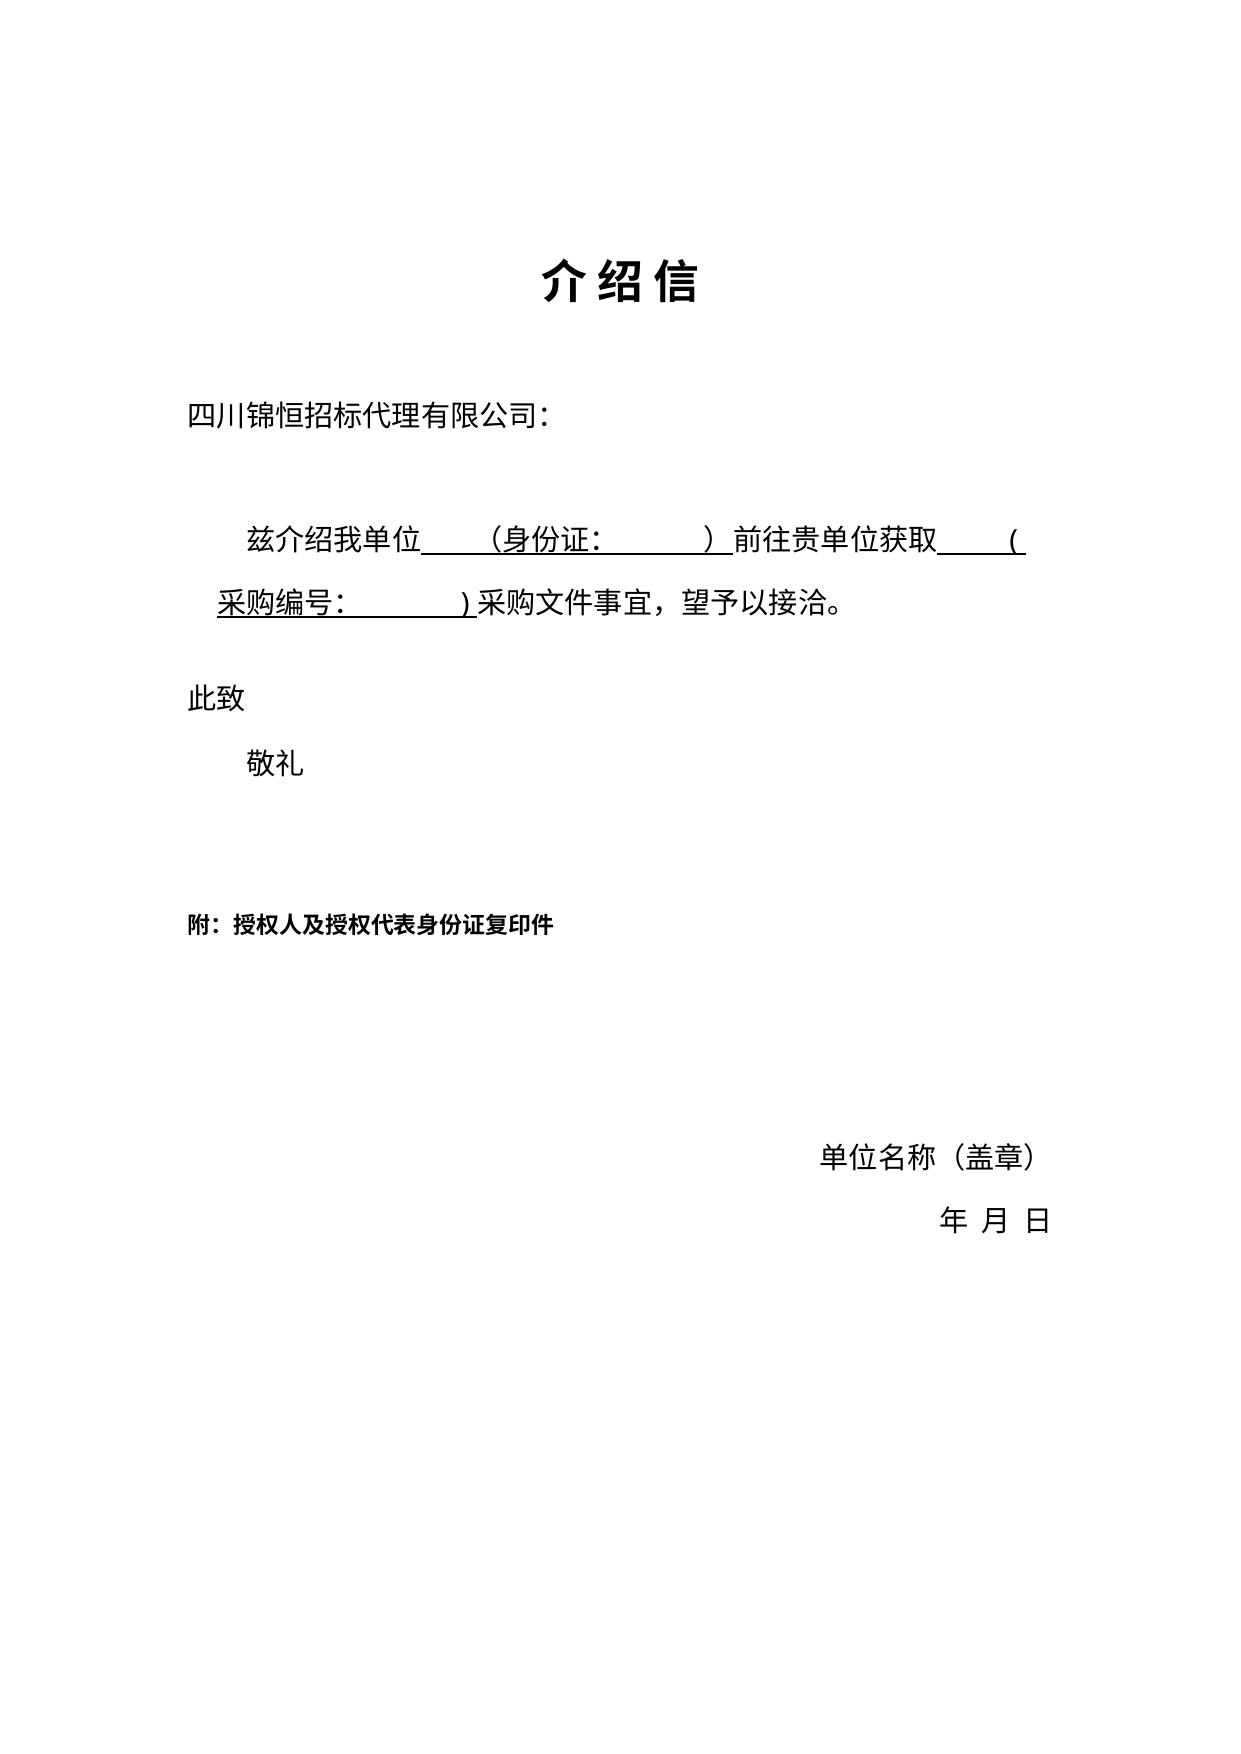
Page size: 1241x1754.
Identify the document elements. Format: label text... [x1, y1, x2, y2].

text 敬礼 [187, 729, 1053, 794]
text 单位名称（盖章） [187, 1134, 1053, 1177]
text 兹介绍我单位 （身份证： ）前往贵单位获取 ( 采购编号： ) 采购文件事宜，望予以接洽。 [217, 517, 1049, 622]
text 年 月 日 [187, 1197, 1053, 1240]
text 四川锦恒招标代理有限公司： [187, 393, 1053, 435]
text 介 绍 信 [187, 245, 1053, 312]
text 此致 [187, 664, 1053, 729]
text 附：授权人及授权代表身份证复印件 [187, 907, 1053, 940]
